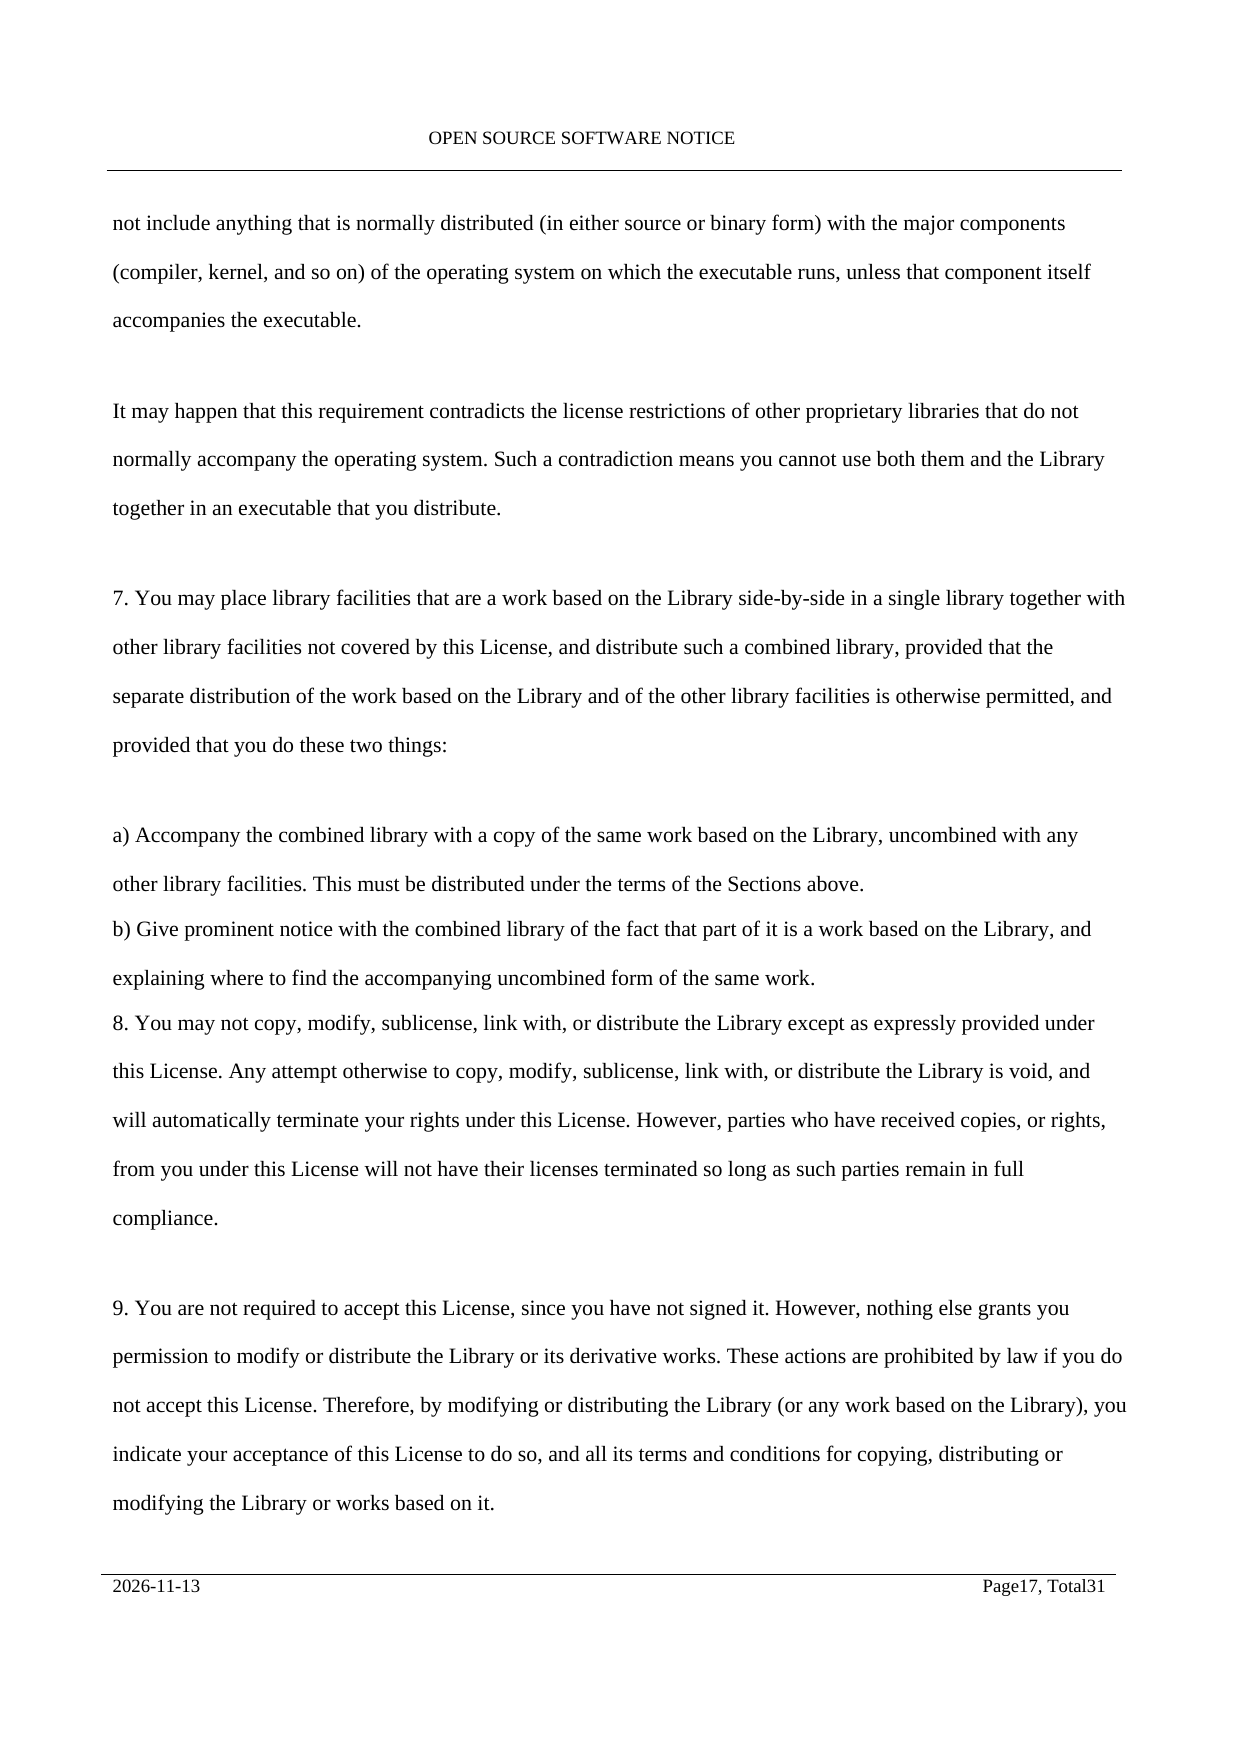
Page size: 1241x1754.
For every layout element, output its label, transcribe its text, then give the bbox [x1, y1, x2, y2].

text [112, 206, 1128, 336]
text a) Accompany the combined library with a copy of the same work based on the Library, uncombined with any other library facilities. This must be distributed under the terms of the Sections above. [112, 818, 1128, 899]
text 9. You are not required to accept this License, since you have not signed it. However, nothing else grants you permission to modify or distribute the Library or its derivative works. These actions are prohibited by law if you do not accept this License. Therefore, by modifying or distributing the Library (or any work based on the Library), you indicate your acceptance of this License to do so, and all its terms and conditions for copying, distributing or modifying the Library or works based on it. [112, 1291, 1128, 1519]
text b) Give prominent notice with the combined library of the fact that part of it is a work based on the Library, and explaining where to find the accompanying uncombined form of the same work. [112, 912, 1128, 993]
text It may happen that this requirement contradicts the license restrictions of other proprietary libraries that do not normally accompany the operating system. Such a contradiction means you cannot use both them and the Library together in an executable that you distribute. [112, 394, 1128, 524]
text 8. You may not copy, modify, sublicense, link with, or distribute the Library except as expressly provided under this License. Any attempt otherwise to copy, modify, sublicense, link with, or distribute the Library is void, and will automatically terminate your rights under this License. However, parties who have received copies, or rights, from you under this License will not have their licenses terminated so long as such parties remain in full compliance. [112, 1006, 1128, 1233]
text 7. You may place library facilities that are a work based on the Library side-by-side in a single library together with other library facilities not covered by this License, and distribute such a combined library, provided that the separate distribution of the work based on the Library and of the other library facilities is otherwise permitted, and provided that you do these two things: [112, 582, 1128, 761]
